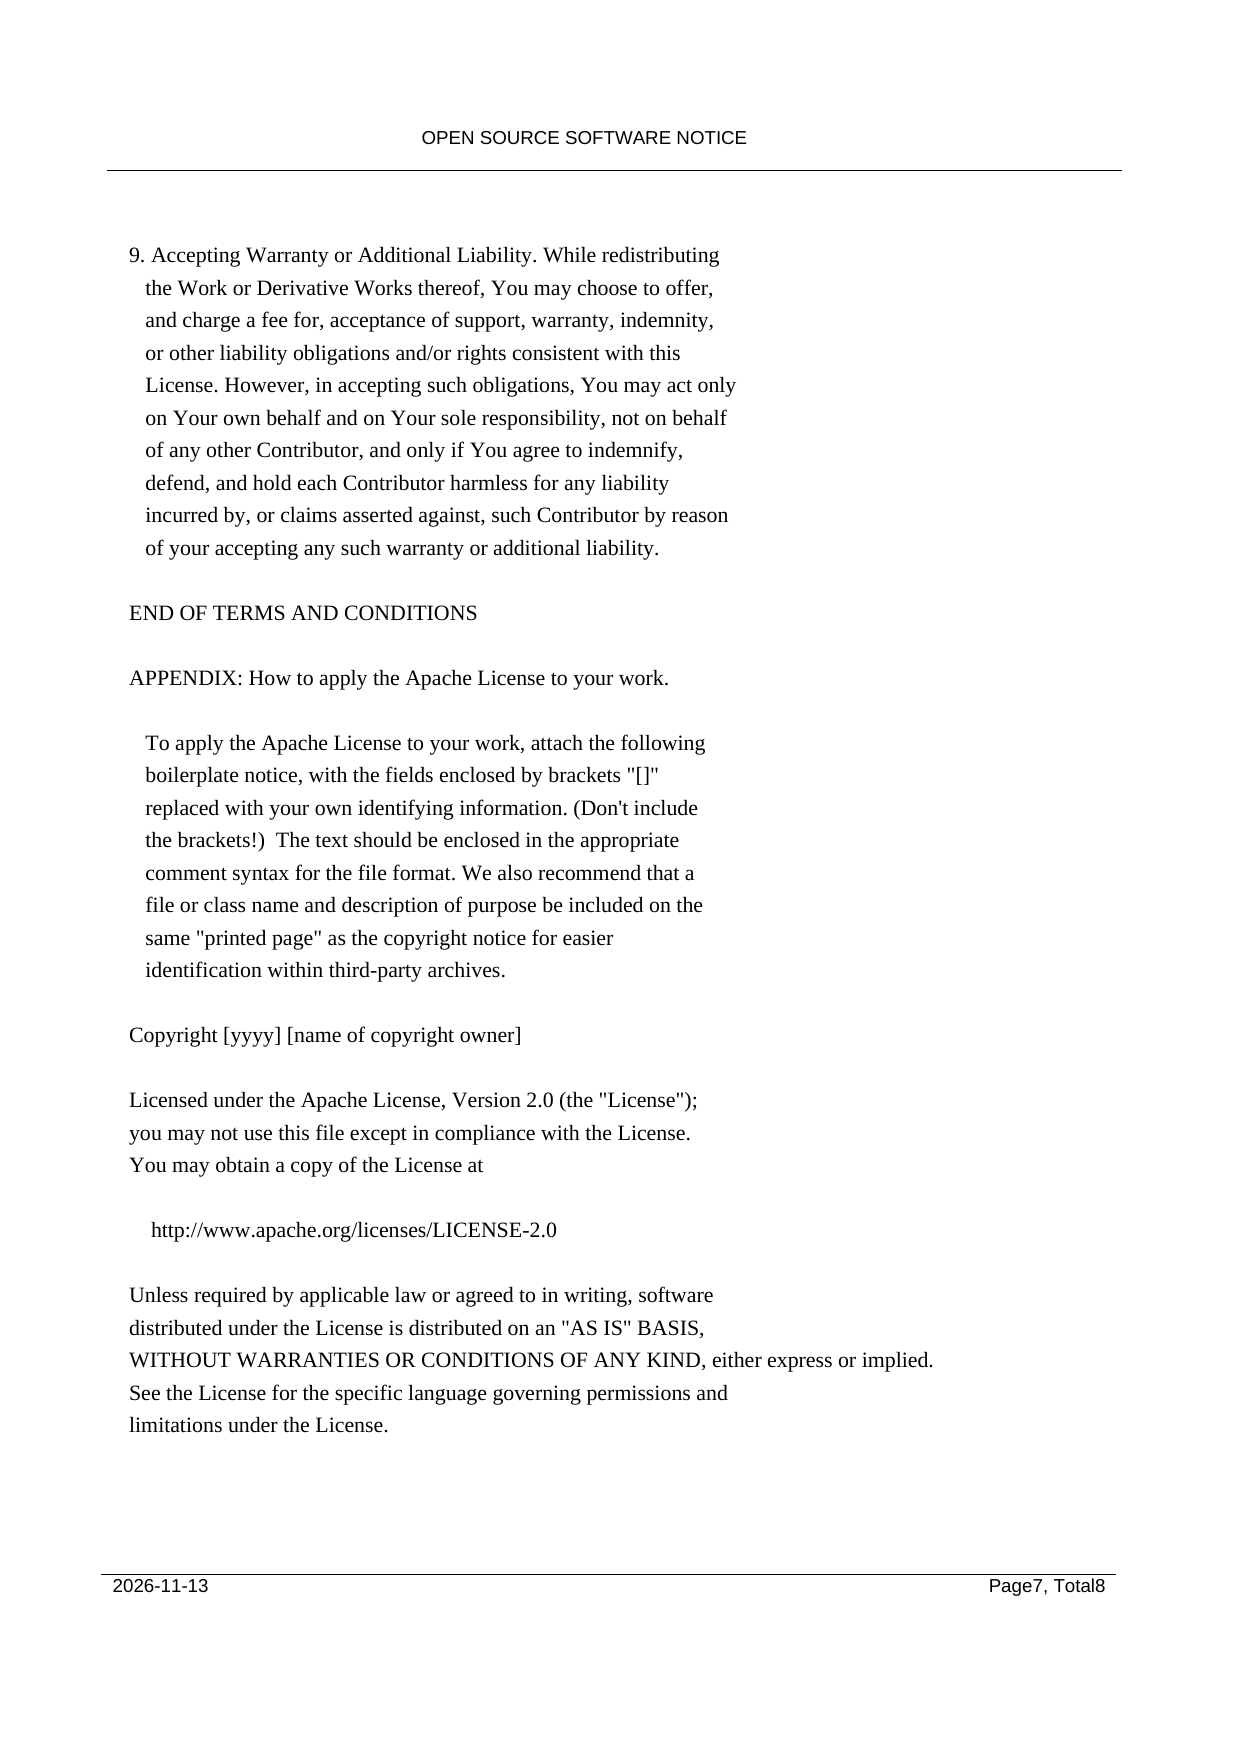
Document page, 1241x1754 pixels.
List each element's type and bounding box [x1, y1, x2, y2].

text [112, 206, 1128, 1441]
